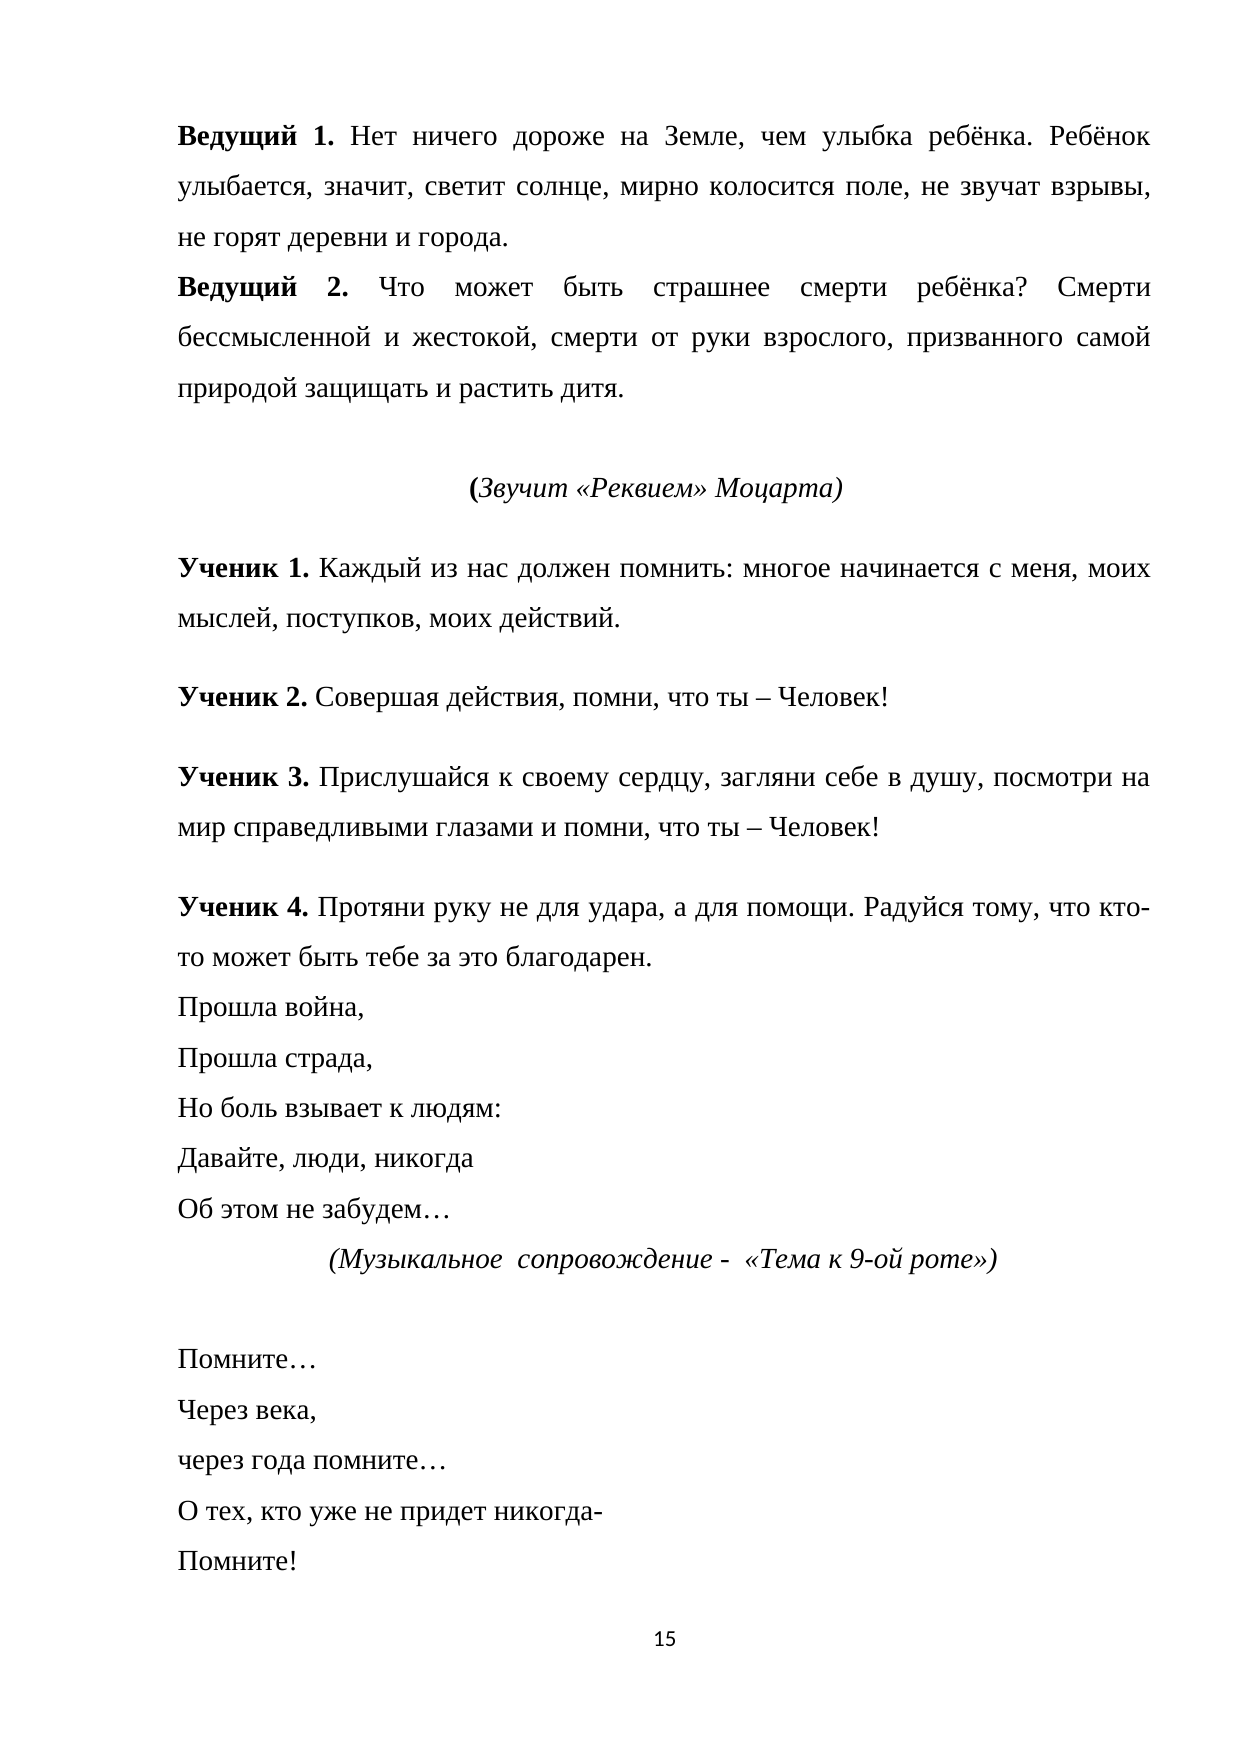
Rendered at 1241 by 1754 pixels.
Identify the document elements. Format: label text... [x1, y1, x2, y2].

text Через века, [177, 1392, 1152, 1426]
text Ученик 4. Протяни руку не для удара, а для помощи. Радуйся тому, что кто-то может быть тебе за это благодарен. [177, 889, 1152, 973]
text Об этом не забудем… [177, 1191, 1152, 1224]
text Прошла война, [177, 989, 1152, 1023]
text Ученик 1. Каждый из нас должен помнить: многое начинается с меня, моих мыслей, поступков, моих действий. [177, 550, 1152, 634]
text Прошла страда, [177, 1040, 1152, 1073]
text Ученик 2. Совершая действия, помни, что ты – Человек! [177, 679, 1152, 713]
text Но боль взывает к людям: [177, 1090, 1152, 1124]
text (Звучит «Реквием» Моцарта) [177, 470, 1152, 504]
text Давайте, люди, никогда [177, 1140, 1152, 1174]
text (Музыкальное сопровождение - «Тема к 9-ой роте») [177, 1241, 1152, 1274]
text Ученик 3. Прислушайся к своему сердцу, загляни себе в душу, посмотри на мир справедливыми глазами и помни, что ты – Человек! [177, 759, 1152, 843]
text через года помните… [177, 1442, 1152, 1476]
text Помните! [177, 1543, 1152, 1576]
text Ведущий 2. Что может быть страшнее смерти ребёнка? Смерти бессмысленной и жестокой, смерти от руки взрослого, призванного самой природой защищать и растить дитя. [177, 269, 1152, 403]
text О тех, кто уже не придет никогда- [177, 1493, 1152, 1526]
text Ведущий 1. Нет ничего дороже на Земле, чем улыбка ребёнка. Ребёнок улыбается, значит, светит солнце, мирно колосится поле, не звучат взрывы, не горят деревни и города. [177, 118, 1152, 252]
text Помните… [177, 1342, 1152, 1375]
